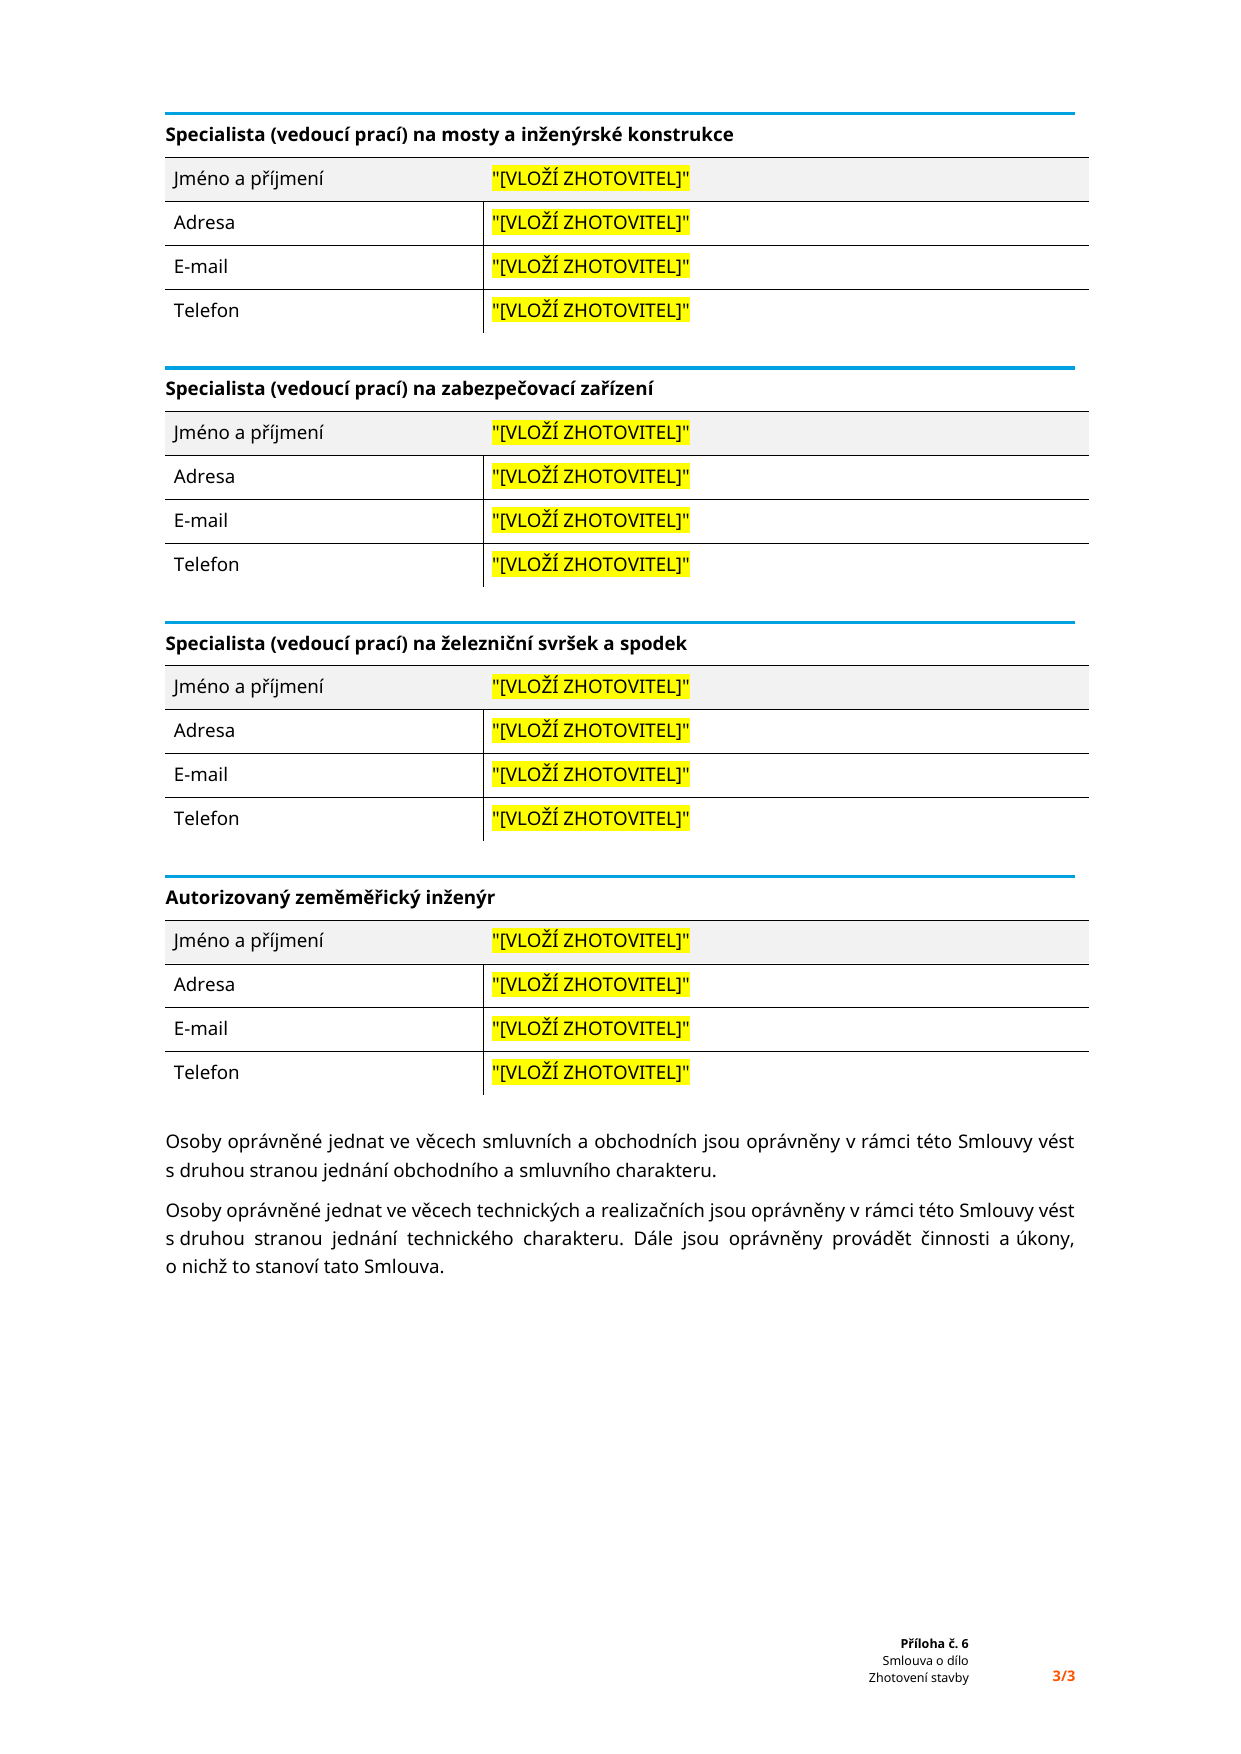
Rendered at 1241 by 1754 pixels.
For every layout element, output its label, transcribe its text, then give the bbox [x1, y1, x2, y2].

table_cell "[VLOŽÍ ZHOTOVITEL]" [484, 1052, 1089, 1095]
table_cell Adresa [165, 456, 483, 499]
table_cell "[VLOŽÍ ZHOTOVITEL]" [484, 246, 1089, 289]
table_cell "[VLOŽÍ ZHOTOVITEL]" [484, 710, 1089, 753]
text Osoby oprávněné jednat ve věcech technických a realizačních jsou oprávněny v rámci této Smlouvy vést s druhou stranou jednání technického charakteru. Dále jsou oprávněny provádět činnosti a úkony, o nichž to stanoví tato Smlouva. [165, 1197, 1075, 1279]
text Specialista (vedoucí prací) na zabezpečovací zařízení [165, 370, 1075, 401]
table_cell Adresa [165, 965, 483, 1007]
table_header Jméno a příjmení [165, 412, 484, 455]
table_header Jméno a příjmení [165, 158, 484, 201]
table_cell Telefon [165, 544, 483, 587]
text Specialista (vedoucí prací) na mosty a inženýrské konstrukce [165, 115, 1075, 147]
table_header "[VLOŽÍ ZHOTOVITEL]" [484, 412, 1089, 455]
table_header "[VLOŽÍ ZHOTOVITEL]" [484, 158, 1089, 201]
table_cell E-mail [165, 1008, 483, 1051]
table_cell Telefon [165, 1052, 483, 1095]
table_cell "[VLOŽÍ ZHOTOVITEL]" [484, 290, 1089, 332]
table_header Jméno a příjmení [165, 666, 484, 709]
table_cell Telefon [165, 798, 483, 841]
text Autorizovaný zeměměřický inženýr [165, 878, 1075, 909]
table_header Jméno a příjmení [165, 921, 484, 963]
table_cell "[VLOŽÍ ZHOTOVITEL]" [484, 500, 1089, 543]
text Osoby oprávněné jednat ve věcech smluvních a obchodních jsou oprávněny v rámci této Smlouvy vést s druhou stranou jednání obchodního a smluvního charakteru. [165, 1129, 1075, 1182]
table_cell "[VLOŽÍ ZHOTOVITEL]" [484, 202, 1089, 245]
table_cell "[VLOŽÍ ZHOTOVITEL]" [484, 965, 1089, 1007]
table_cell "[VLOŽÍ ZHOTOVITEL]" [484, 544, 1089, 587]
text Specialista (vedoucí prací) na železniční svršek a spodek [165, 624, 1075, 655]
table_cell "[VLOŽÍ ZHOTOVITEL]" [484, 754, 1089, 797]
table_cell Adresa [165, 202, 483, 245]
table_cell Telefon [165, 290, 483, 332]
table_cell Adresa [165, 710, 483, 753]
table_header "[VLOŽÍ ZHOTOVITEL]" [484, 666, 1089, 709]
table_cell "[VLOŽÍ ZHOTOVITEL]" [484, 1008, 1089, 1051]
table_cell E-mail [165, 754, 483, 797]
table_cell E-mail [165, 246, 483, 289]
table_cell "[VLOŽÍ ZHOTOVITEL]" [484, 456, 1089, 499]
table_cell "[VLOŽÍ ZHOTOVITEL]" [484, 798, 1089, 841]
table_cell E-mail [165, 500, 483, 543]
table_header "[VLOŽÍ ZHOTOVITEL]" [484, 921, 1089, 963]
